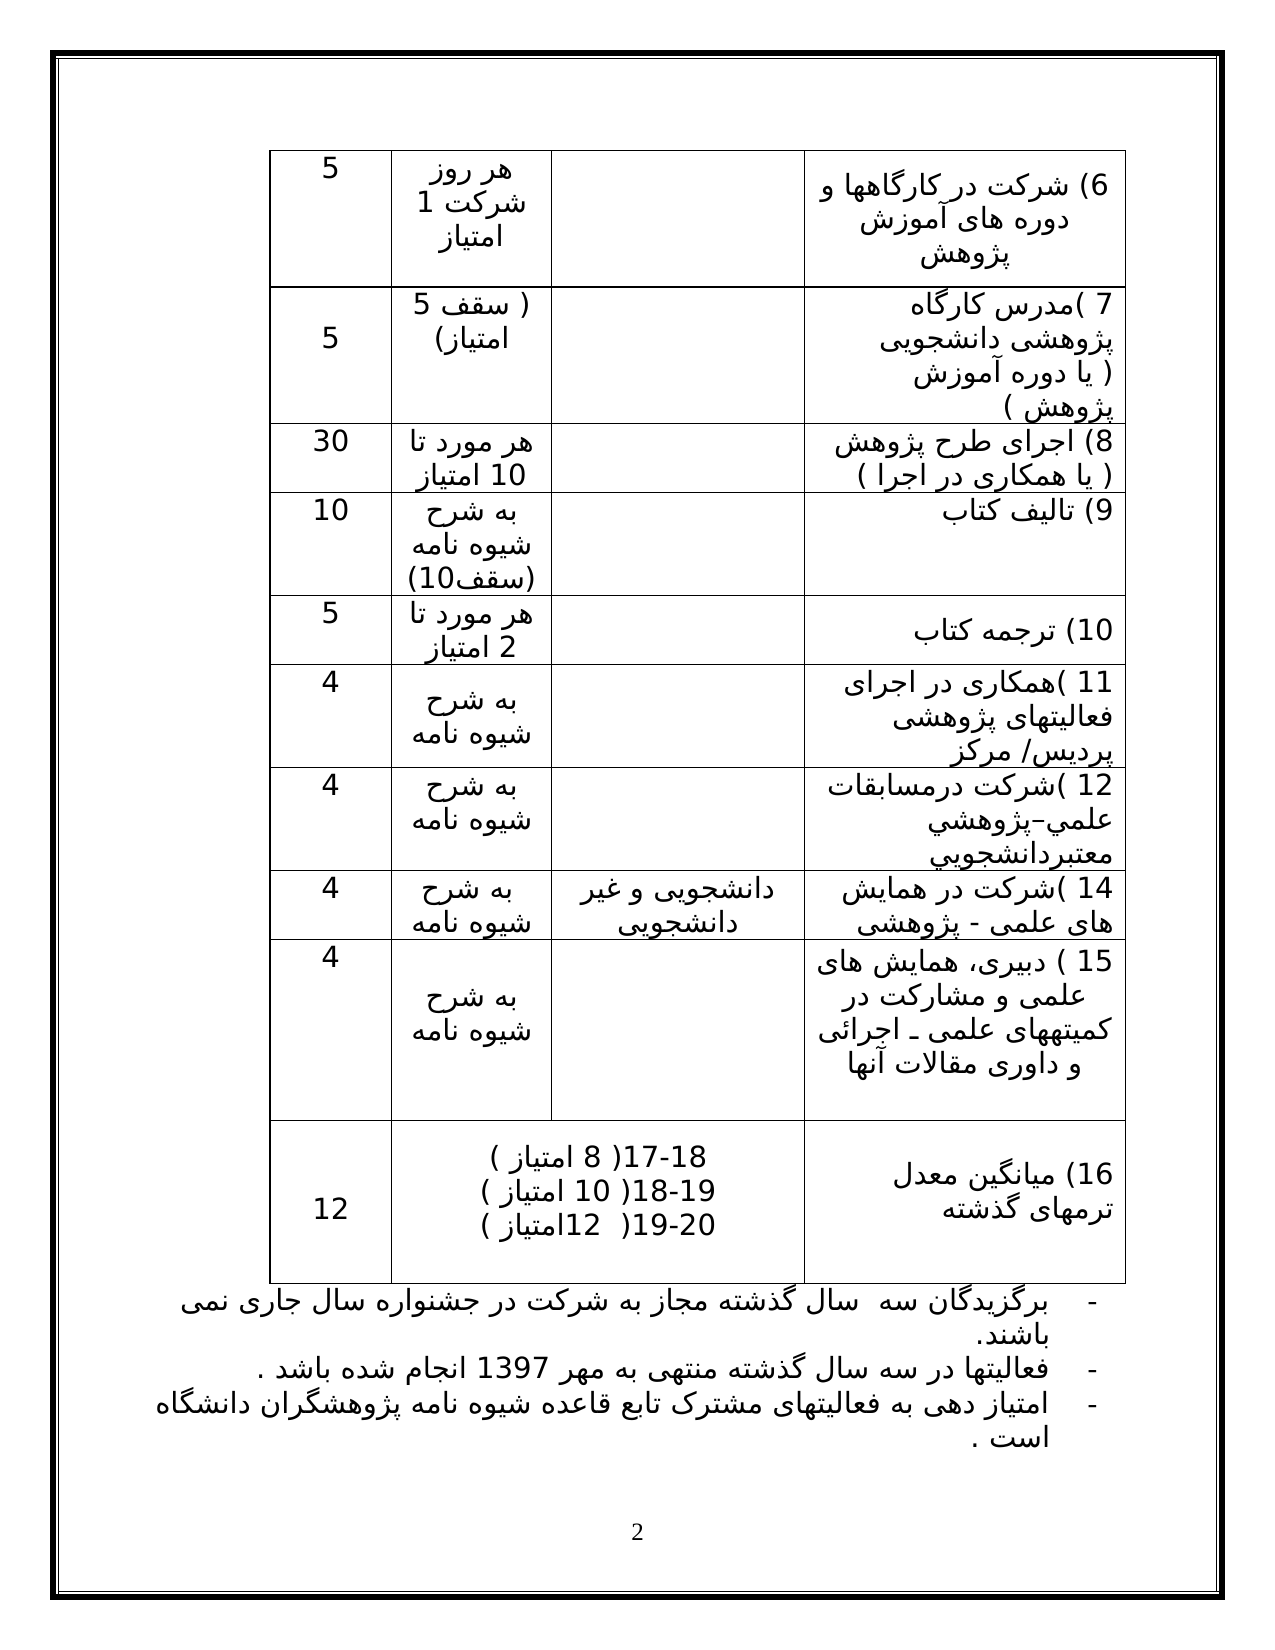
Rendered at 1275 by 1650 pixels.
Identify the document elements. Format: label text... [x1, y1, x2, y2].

table_cell 12 )شركت درمسابقات علمي–پژوهشي معتبردانشجويي [805, 768, 1125, 870]
table_cell [552, 596, 804, 664]
table_cell 11 )همکاری در اجرای فعالیتهای پژوهشی پردیس/ مرکز [805, 665, 1125, 767]
table_cell هر مورد تا 10 امتیاز [392, 424, 551, 492]
table_cell 16) میانگین معدل ترمهای گذشته [805, 1121, 1125, 1282]
table_cell ( سقف 5 امتیاز) [392, 288, 551, 423]
table_cell به شرح شیوه نامه [392, 940, 551, 1120]
table_cell 4 [271, 768, 391, 870]
table_cell [552, 424, 804, 492]
table_cell هر مورد تا 2 امتیاز [392, 596, 551, 664]
table_cell 8) اجرای طرح پژوهش ( یا همکاری در اجرا ) [805, 424, 1125, 492]
table_cell به شرح شیوه نامه [392, 665, 551, 767]
table_cell 10) ترجمه کتاب [805, 596, 1125, 664]
list امتیاز دهی به فعالیتهای مشترک تابع قاعده شیوه نامه پژوهشگران دانشگاه است . [150, 1386, 1087, 1454]
table_cell 15 ) دبیری، همایش های علمی و مشارکت در کمیتههای علمی ـ اجرائی و داوری مقالات آنها [805, 940, 1125, 1120]
list برگزیدگان سه سال گذشته مجاز به شرکت در جشنواره سال جاری نمی باشند. [150, 1283, 1087, 1352]
table_cell [552, 940, 804, 1120]
table_cell 4 [271, 871, 391, 939]
table_cell 14 )شركت در همایش های علمی - پژوهشی [805, 871, 1125, 939]
table_cell 12 [271, 1121, 391, 1282]
table_cell 5 [271, 288, 391, 423]
table_cell 6) شرکت در کارگاهها و دوره های آموزش پژوهش [805, 151, 1125, 286]
table_cell 4 [271, 665, 391, 767]
table_cell 7 )مدرس کارگاه پژوهشی دانشجویی ( یا دوره آموزش پژوهش ) [805, 288, 1125, 423]
table_cell 4 [271, 940, 391, 1120]
table_cell [552, 493, 804, 595]
table_cell [552, 768, 804, 870]
table_cell [552, 151, 804, 286]
table_cell 10 [271, 493, 391, 595]
table_cell به شرح شیوه نامه (سقف10) [392, 493, 551, 595]
table_cell 5 [271, 151, 391, 286]
table_cell هر روز شرکت 1 امتیاز [392, 151, 551, 286]
table_cell دانشجویی و غیر دانشجویی [552, 871, 804, 939]
table_cell [552, 665, 804, 767]
list فعالیتها در سه سال گذشته منتهی به مهر 1397 انجام شده باشد . [150, 1352, 1087, 1386]
table_cell 5 [271, 596, 391, 664]
table_cell به شرح شیوه نامه [392, 768, 551, 870]
table_cell 9) تالیف کتاب [805, 493, 1125, 595]
table_cell 17-18( 8 امتیاز ) 18-19( 10 امتیاز ) 19-20( 12امتیاز ) [392, 1121, 804, 1282]
table_cell 30 [271, 424, 391, 492]
table_cell [552, 288, 804, 423]
table_cell به شرح شیوه نامه [392, 871, 551, 939]
